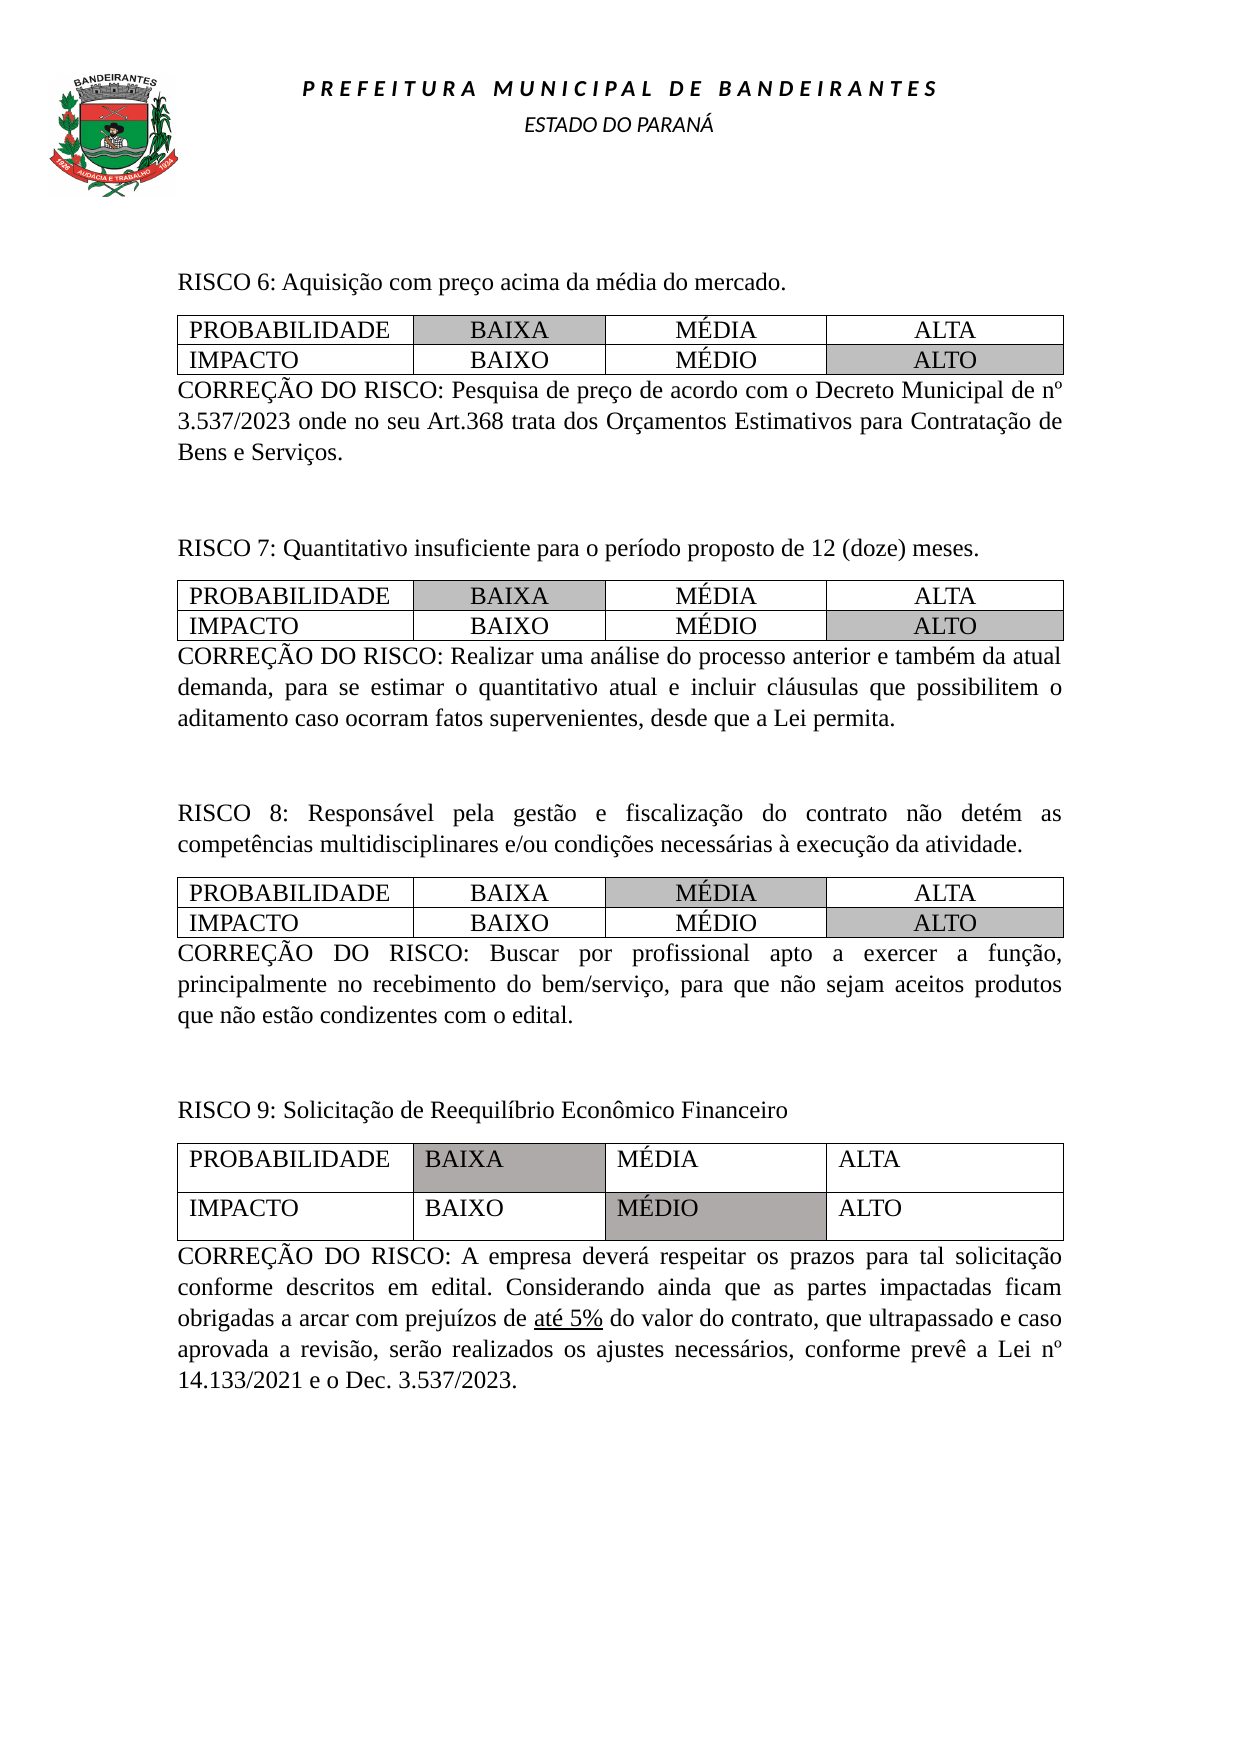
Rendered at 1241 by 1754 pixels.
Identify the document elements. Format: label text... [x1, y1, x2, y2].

table_header PROBABILIDADE [178, 1144, 413, 1192]
table_cell BAIXO [414, 345, 605, 374]
table_cell BAIXO [414, 611, 605, 640]
table_header BAIXA [414, 581, 605, 610]
table_cell MÉDIO [606, 1193, 826, 1240]
text RISCO 6: Aquisição com preço acima da média do mercado. [177, 267, 1063, 296]
table_header PROBABILIDADE [178, 878, 413, 907]
table_header MÉDIA [606, 316, 826, 344]
table_header MÉDIA [606, 581, 826, 610]
text CORREÇÃO DO RISCO: Realizar uma análise do processo anterior e também da atual demanda, para se estimar o quantitativo atual e incluir cláusulas que possibilitem o aditamento caso ocorram fatos supervenientes, desde que a Lei permita. [177, 641, 1063, 732]
table_cell ALTO [827, 611, 1063, 640]
text RISCO 9: Solicitação de Reequilíbrio Econômico Financeiro [177, 1095, 1063, 1124]
table_cell IMPACTO [178, 611, 413, 640]
table_cell MÉDIO [606, 908, 826, 937]
table_cell BAIXO [414, 908, 605, 937]
table_cell ALTO [827, 345, 1063, 374]
table_cell MÉDIO [606, 611, 826, 640]
table_header PROBABILIDADE [178, 581, 413, 610]
table_header ALTA [827, 316, 1063, 344]
text CORREÇÃO DO RISCO: Buscar por profissional apto a exercer a função, principalmente no recebimento do bem/serviço, para que não sejam aceitos produtos que não estão condizentes com o edital. [177, 938, 1063, 1029]
table_header ALTA [827, 1144, 1063, 1192]
table_header ALTA [827, 581, 1063, 610]
table_header BAIXA [414, 1144, 605, 1192]
text CORREÇÃO DO RISCO: Pesquisa de preço de acordo com o Decreto Municipal de nº 3.537/2023 onde no seu Art.368 trata dos Orçamentos Estimativos para Contratação de Bens e Serviços. [177, 375, 1063, 466]
table_header MÉDIA [606, 878, 826, 907]
text CORREÇÃO DO RISCO: A empresa deverá respeitar os prazos para tal solicitação conforme descritos em edital. Considerando ainda que as partes impactadas ficam obrigadas a arcar com prejuízos de até 5% do valor do contrato, que ultrapassado e caso aprovada a revisão, serão realizados os ajustes necessários, conforme prevê a Lei nº 14.133/2021 e o Dec. 3.537/2023. [177, 1241, 1063, 1394]
table_cell ALTO [827, 908, 1063, 937]
table_cell ALTO [827, 1193, 1063, 1240]
table_cell BAIXO [414, 1193, 605, 1240]
table_cell IMPACTO [178, 1193, 413, 1240]
picture [49, 74, 179, 197]
text RISCO 8: Responsável pela gestão e fiscalização do contrato não detém as competências multidisciplinares e/ou condições necessárias à execução da atividade. [177, 798, 1063, 858]
table_header BAIXA [414, 316, 605, 344]
table_cell IMPACTO [178, 908, 413, 937]
text RISCO 7: Quantitativo insuficiente para o período proposto de 12 (doze) meses. [177, 533, 1063, 561]
table_header MÉDIA [606, 1144, 826, 1192]
table_cell IMPACTO [178, 345, 413, 374]
table_cell MÉDIO [606, 345, 826, 374]
table_header ALTA [827, 878, 1063, 907]
table_header BAIXA [414, 878, 605, 907]
table_header PROBABILIDADE [178, 316, 413, 344]
